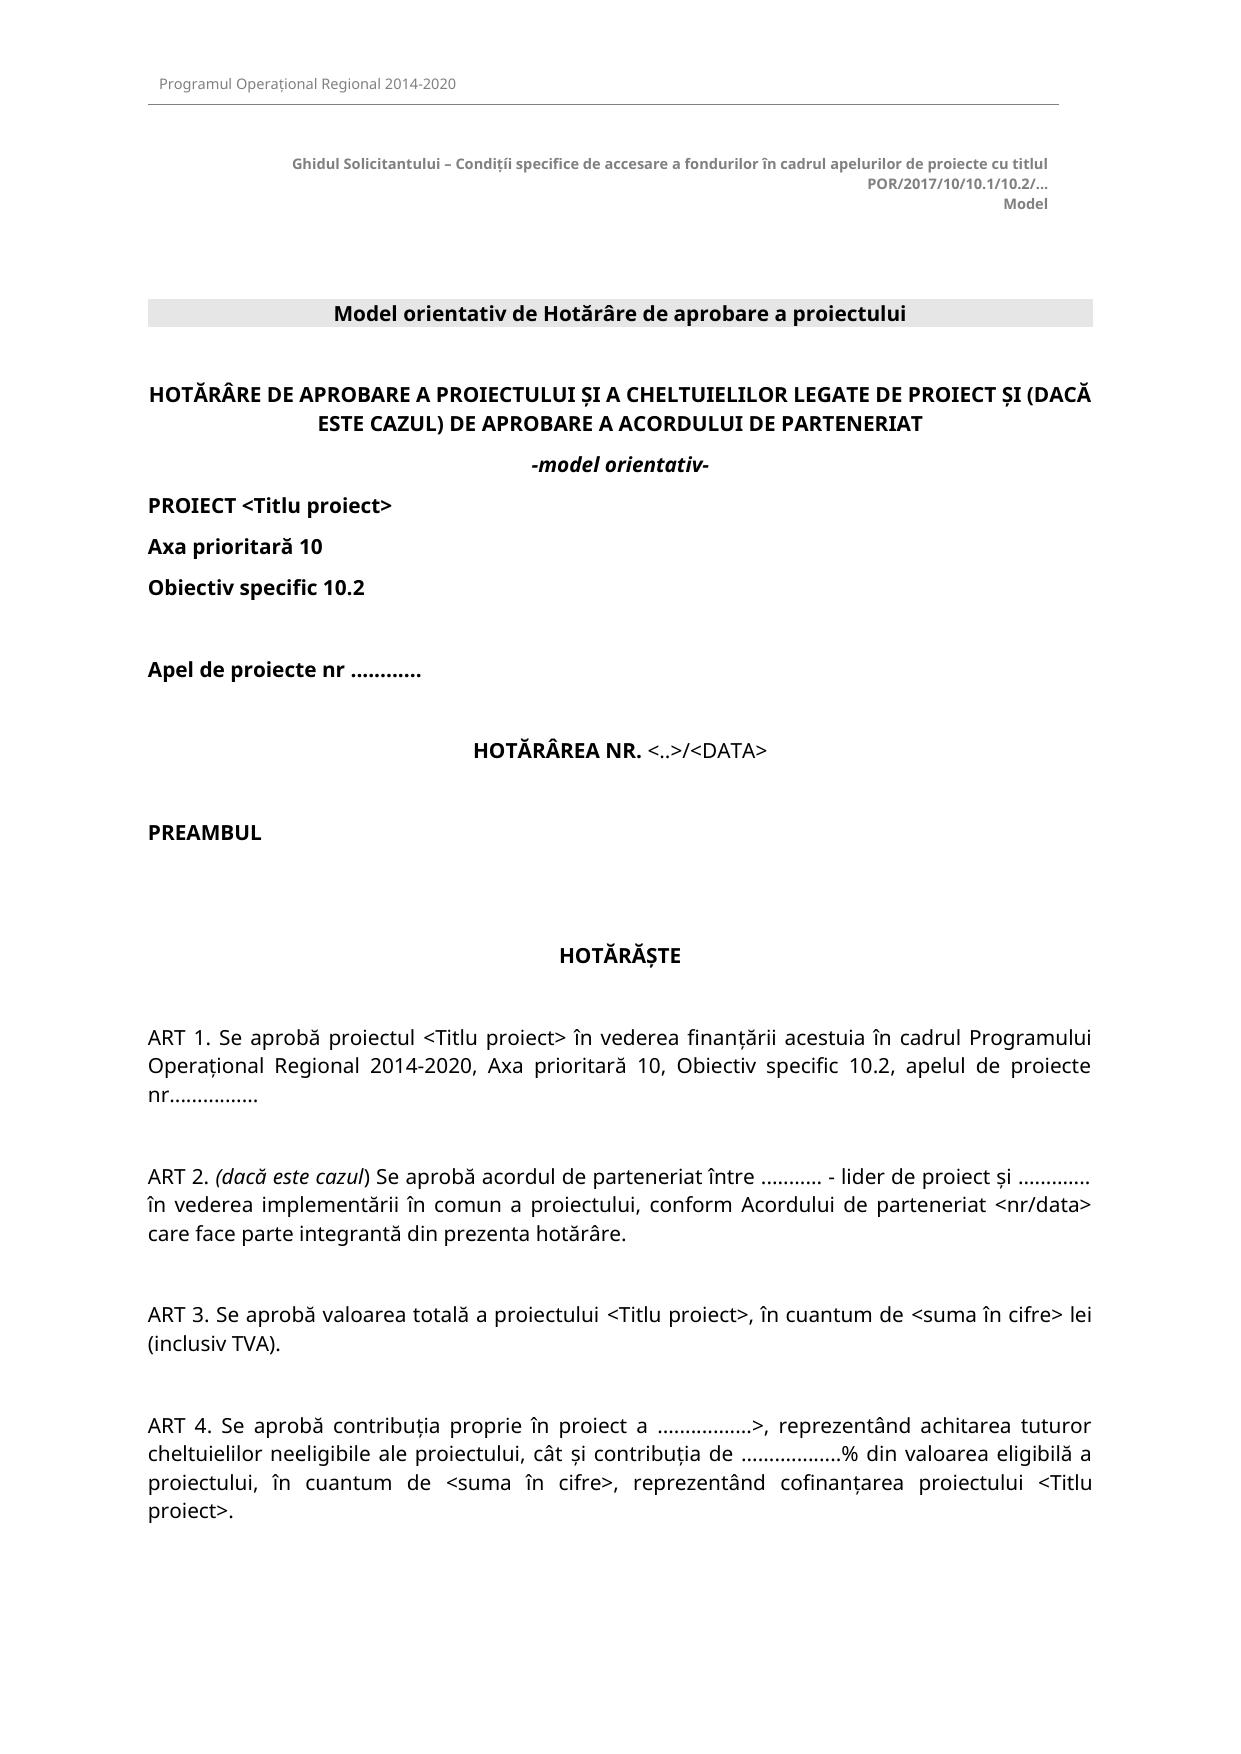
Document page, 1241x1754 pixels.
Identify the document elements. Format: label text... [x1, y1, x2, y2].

text ART 1. Se aprobă proiectul <Titlu proiect> în vederea finanțării acestuia în cadrul Programului Operațional Regional 2014-2020, Axa prioritară 10, Obiectiv specific 10.2, apelul de proiecte nr................ [148, 1023, 1093, 1108]
text PREAMBUL [148, 818, 1093, 847]
text HOTĂRÂRE DE APROBARE A PROIECTULUI ȘI A CHELTUIELILOR LEGATE DE PROIECT ȘI (DACĂ ESTE CAZUL) DE APROBARE A ACORDULUI DE PARTENERIAT [148, 381, 1093, 437]
text ART 2. (dacă este cazul) Se aprobă acordul de parteneriat între ........... - lider de proiect şi ............. în vederea implementării în comun a proiectului, conform Acordului de parteneriat <nr/data> care face parte integrantă din prezenta hotărâre. [148, 1162, 1093, 1247]
text HOTĂRÂREA NR. <..>/<DATA> [148, 737, 1093, 765]
text ART 3. Se aprobă valoarea totală a proiectului <Titlu proiect>, în cuantum de <suma în cifre> lei (inclusiv TVA). [148, 1301, 1093, 1357]
text HOTĂRĂȘTE [148, 941, 1093, 970]
text -model orientativ- [148, 450, 1093, 478]
text Axa prioritară 10 [148, 532, 1093, 560]
text PROIECT <Titlu proiect> [148, 491, 1093, 519]
text Apel de proiecte nr ............ [148, 655, 1093, 683]
list Model orientativ de Hotărâre de aprobare a proiectului [148, 299, 1093, 327]
text Obiectiv specific 10.2 [148, 573, 1093, 601]
text ART 4. Se aprobă contribuția proprie în proiect a .................>, reprezentând achitarea tuturor cheltuielilor neeligibile ale proiectului, cât și contribuția de ..................% din valoarea eligibilă a proiectului, în cuantum de <suma în cifre>, reprezentând cofinanțarea proiectului <Titlu proiect>. [148, 1411, 1093, 1525]
